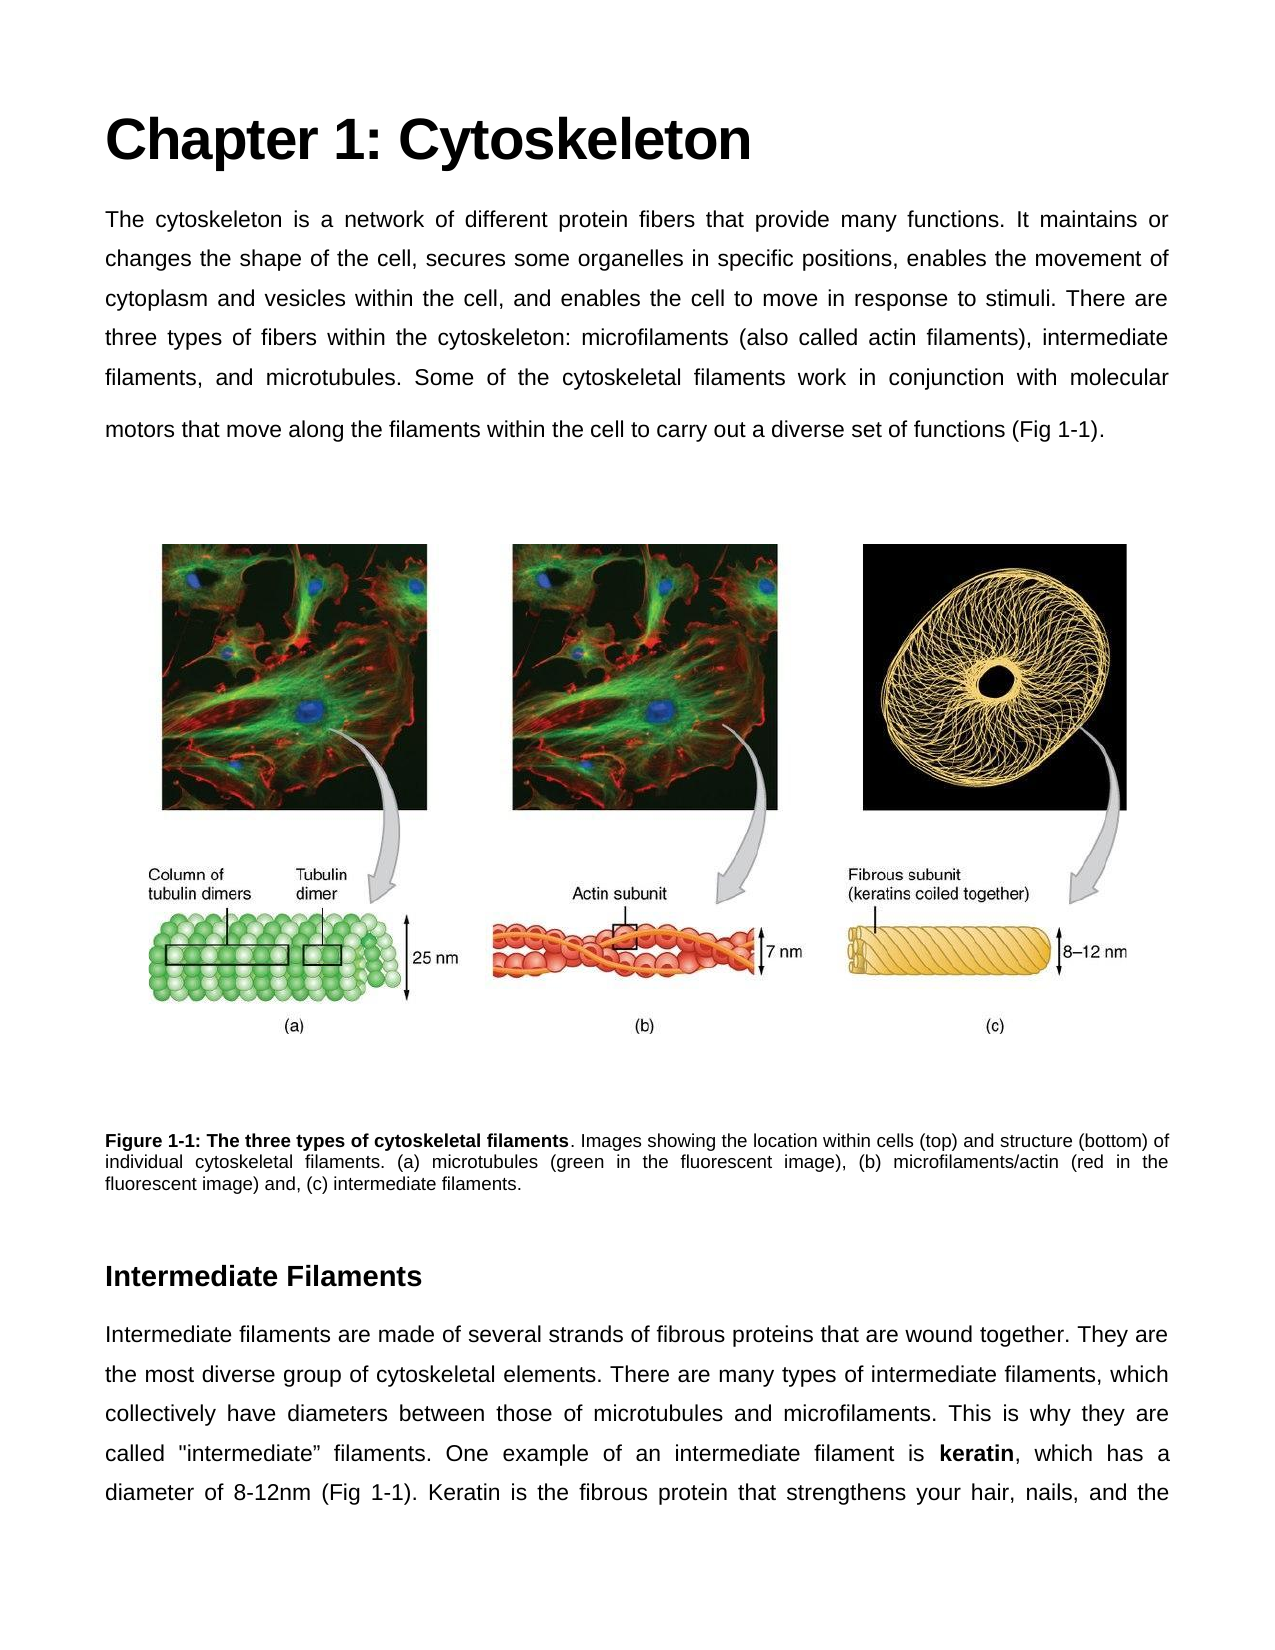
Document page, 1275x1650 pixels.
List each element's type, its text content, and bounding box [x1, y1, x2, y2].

picture [148, 544, 1127, 1034]
subtitle Intermediate Filaments [105, 1259, 1170, 1292]
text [105, 1321, 1170, 1506]
title Chapter 1: Cytoskeleton [105, 105, 1170, 172]
text The cytoskeleton is a network of different protein fibers that provide many functions. It maintains or changes the shape of the cell, secures some organelles in specific positions, enables the movement of cytoplasm and vesicles within the cell, and enables the cell to move in response to stimuli. There are three types of fibers within the cytoskeleton: microfilaments (also called actin filaments), intermediate filaments, and microtubules. Some of the cytoskeletal filaments work in conjunction with molecular motors that move along the filaments within the cell to carry out a diverse set of functions (Fig 1-1). [105, 206, 1170, 445]
text Figure 1-1: The three types of cytoskeletal filaments. Images showing the location within cells (top) and structure (bottom) of individual cytoskeletal filaments. (a) microtubules (green in the fluorescent image), (b) microfilaments/actin (red in the fluorescent image) and, (c) intermediate filaments. [105, 1129, 1170, 1194]
